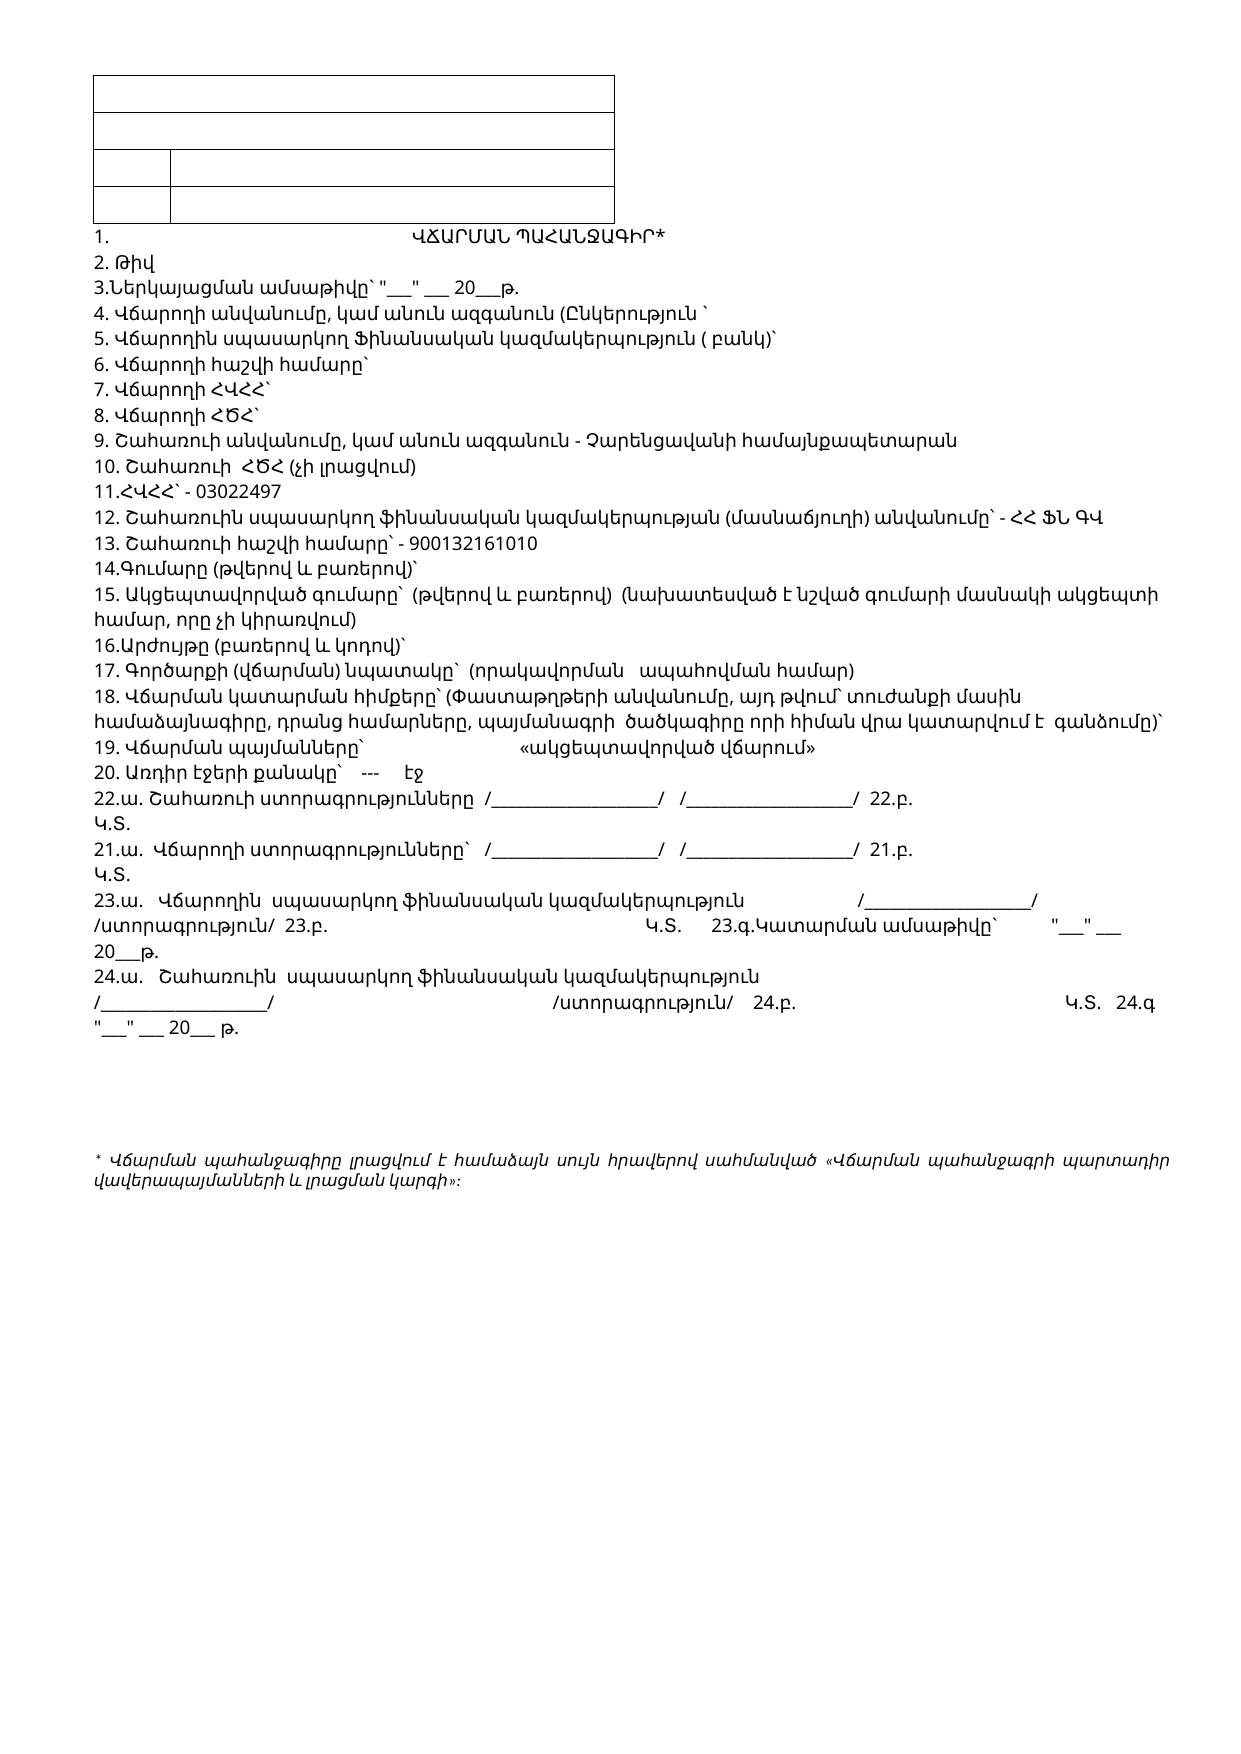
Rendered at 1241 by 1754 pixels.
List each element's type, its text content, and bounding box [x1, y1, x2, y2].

text * Վճարման պահանջագիրը լրացվում է համաձայն սույն հրավերով սահմանված «Վճարման պահանջագրի պարտադիր վավերապայմանների և լրացման կարգի»: [94, 1150, 1171, 1191]
